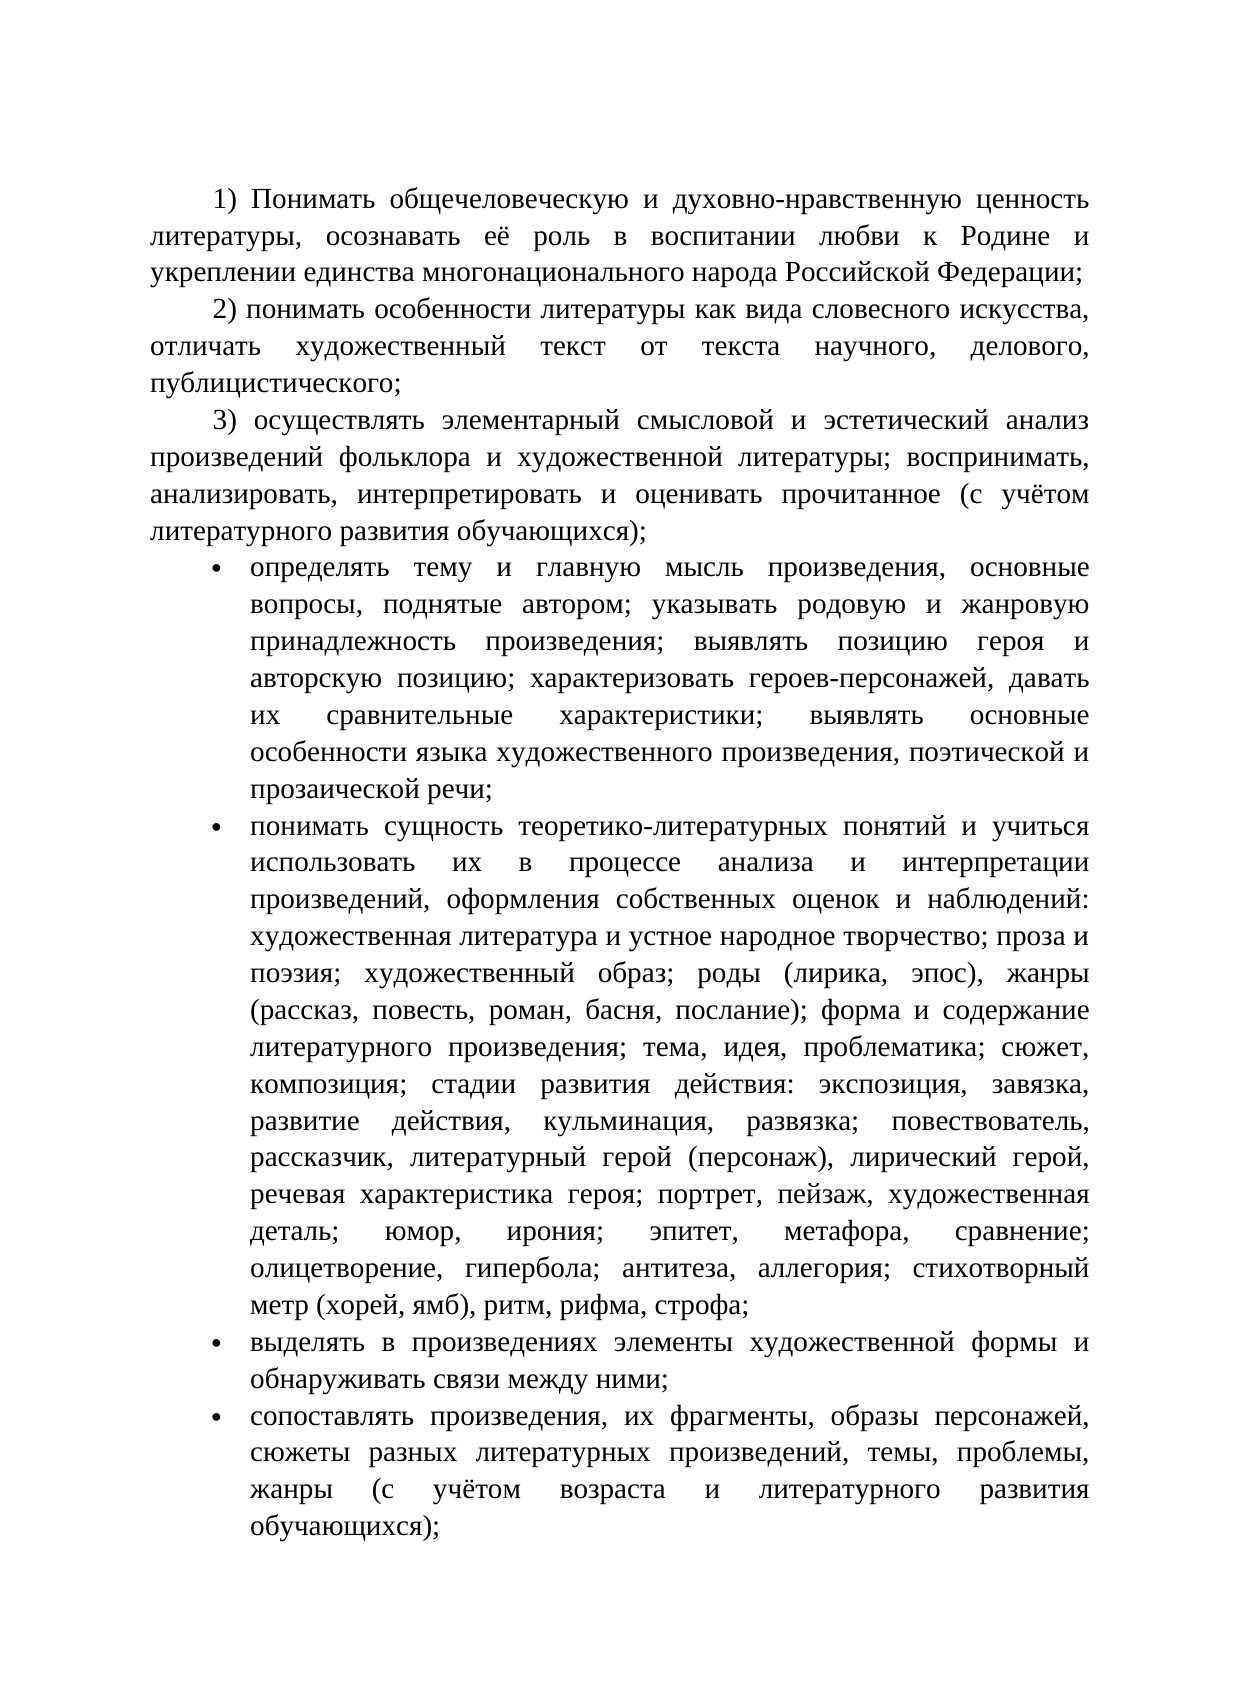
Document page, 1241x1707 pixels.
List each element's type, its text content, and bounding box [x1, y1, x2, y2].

text 1) Понимать общечеловеческую и духовно-нравственную ценность литературы, осознавать её роль в воспитании любви к Родине и укреплении единства многонационального народа Российской Федерации; [150, 181, 1090, 288]
text 3) осуществлять элементарный смысловой и эстетический анализ произведений фольклора и художественной литературы; воспринимать, анализировать, интерпретировать и оценивать прочитанное (с учётом литературного развития обучающихся); [150, 402, 1090, 546]
list определять тему и главную мысль произведения, основные вопросы, поднятые автором; указывать родовую и жанровую принадлежность произведения; выявлять позицию героя и авторскую позицию; характеризовать героев-персонажей, давать их сравнительные характеристики; выявлять основные особенности языка художественного произведения, поэтической и прозаической речи; [212, 549, 1090, 804]
list понимать сущность теоретико-литературных понятий и учиться использовать их в процессе анализа и интерпретации произведений, оформления собственных оценок и наблюдений: художественная литература и устное народное творчество; проза и поэзия; художественный образ; роды (лирика, эпос), жанры (рассказ, повесть, роман, басня, послание); форма и содержание литературного произведения; тема, идея, проблематика; сюжет, композиция; стадии развития действия: экспозиция, завязка, развитие действия, кульминация, развязка; повествователь, рассказчик, литературный герой (персонаж), лирический герой, речевая характеристика героя; портрет, пейзаж, художественная деталь; юмор, ирония; эпитет, метафора, сравнение; олицетворение, гипербола; антитеза, аллегория; стихотворный метр (хорей, ямб), ритм, рифма, строфа; [212, 808, 1090, 1321]
list выделять в произведениях элементы художественной формы и обнаруживать связи между ними; [212, 1324, 1090, 1394]
text 2) понимать особенности литературы как вида словесного искусства, отличать художественный текст от текста научного, делового, публицистического; [150, 291, 1090, 399]
list сопоставлять произведения, их фрагменты, образы персонажей, сюжеты разных литературных произведений, темы, проблемы, жанры (с учётом возраста и литературного развития обучающихся); [212, 1398, 1090, 1542]
